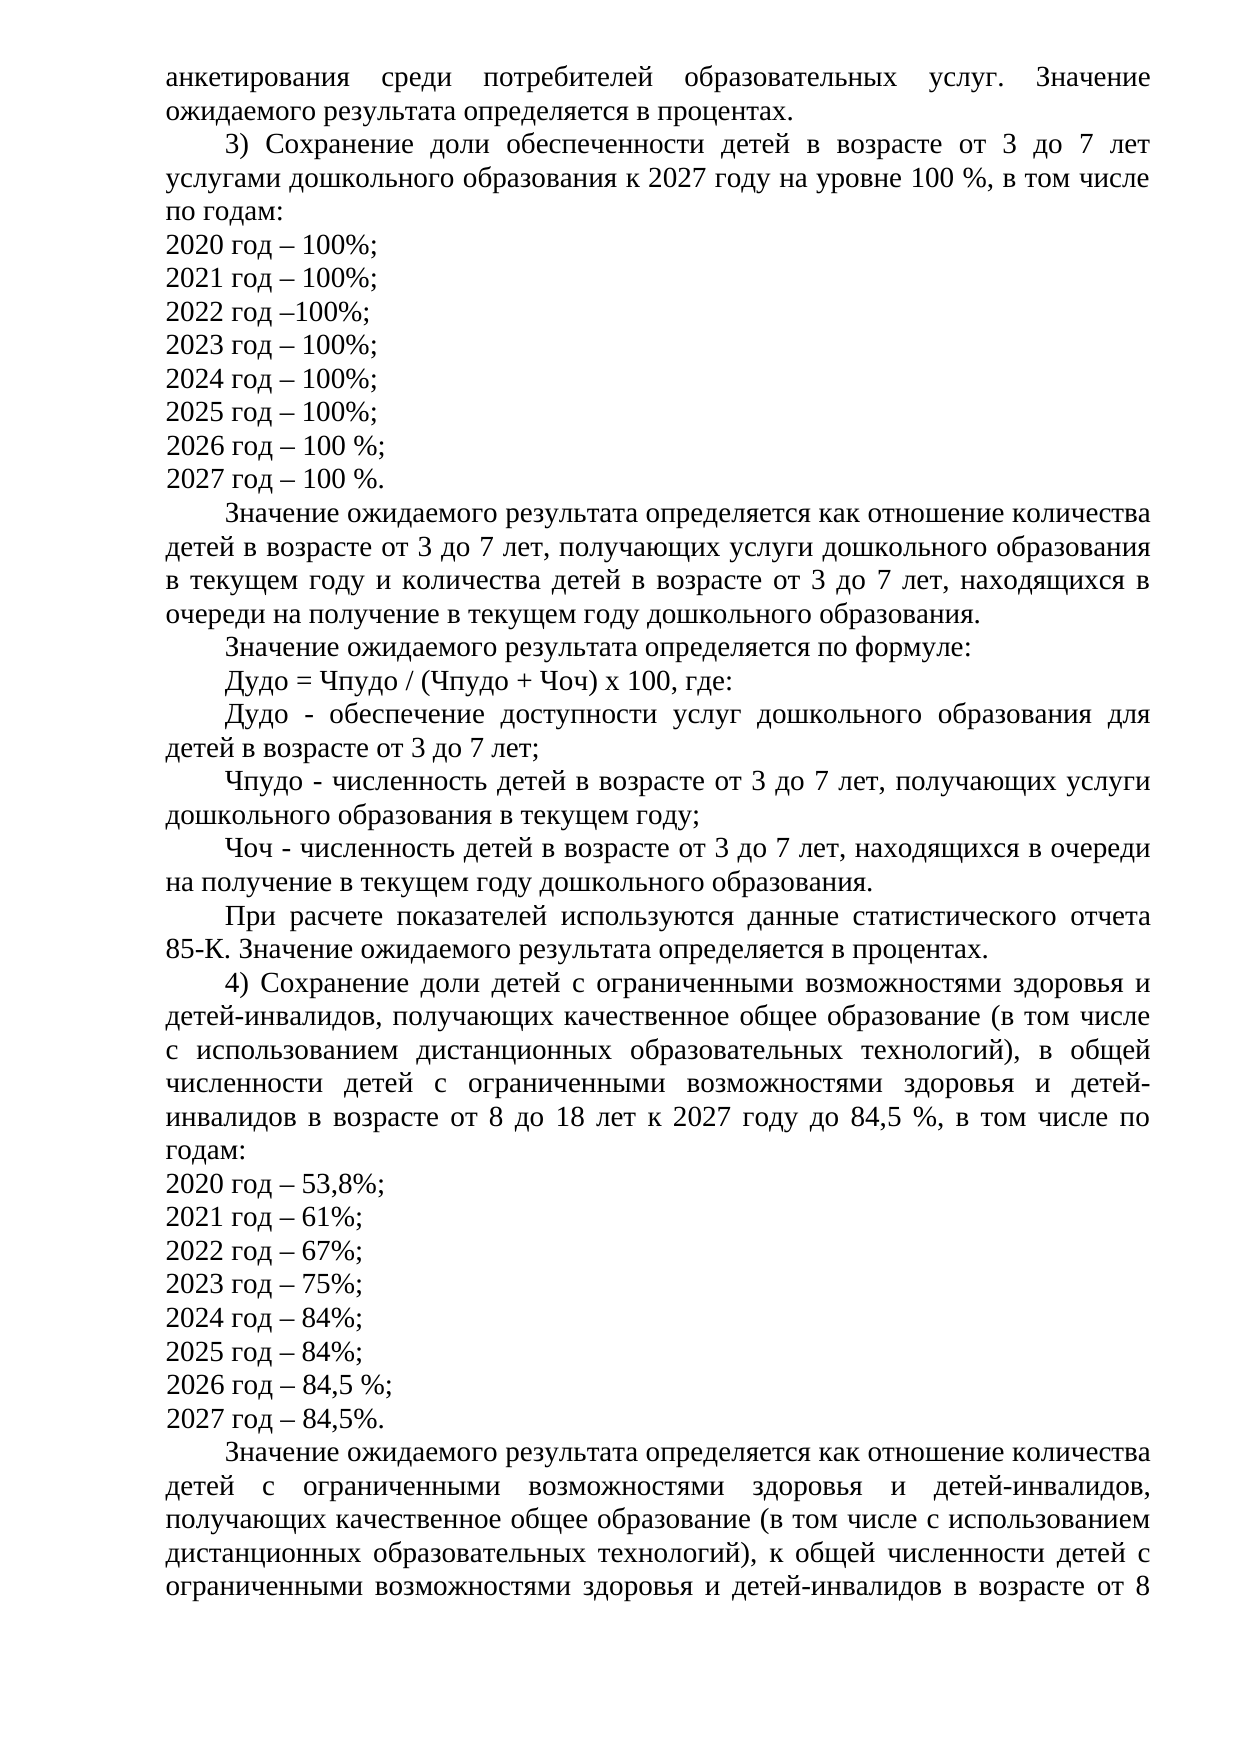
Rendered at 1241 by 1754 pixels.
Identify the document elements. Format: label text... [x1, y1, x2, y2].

text Чпудо - численность детей в возрасте от 3 до 7 лет, получающих услуги дошкольного образования в текущем году; [165, 763, 1152, 831]
text 2026 год – 84,5 %; [166, 1367, 1152, 1401]
text 2024 год – 100%; [165, 361, 1152, 394]
text 2025 год – 100%; [165, 394, 1152, 428]
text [165, 1434, 1152, 1602]
text 2027 год – 84,5%. [166, 1401, 1152, 1434]
text При расчете показателей используются данные статистического отчета 85-К. Значение ожидаемого результата определяется в процентах. [165, 898, 1152, 965]
text 2022 год – 67%; [165, 1233, 1152, 1267]
text 2026 год – 100 %; [166, 428, 1152, 462]
text Дудо = Чпудо / (Чпудо + Чоч) x 100, где: [165, 663, 1152, 696]
text Значение ожидаемого результата определяется по формуле: [165, 629, 1152, 663]
text Чоч - численность детей в возрасте от 3 до 7 лет, находящихся в очереди на получение в текущем году дошкольного образования. [165, 831, 1152, 898]
text 2020 год – 100%; [165, 227, 1152, 260]
text 2024 год – 84%; [165, 1300, 1152, 1334]
text 2021 год – 61%; [165, 1199, 1152, 1233]
text Значение ожидаемого результата определяется как отношение количества детей в возрасте от 3 до 7 лет, получающих услуги дошкольного образования в текущем году и количества детей в возрасте от 3 до 7 лет, находящихся в очереди на получение в текущем году дошкольного образования. [165, 495, 1152, 629]
text 2021 год – 100%; [165, 260, 1152, 294]
text Дудо - обеспечение доступности услуг дошкольного образования для детей в возрасте от 3 до 7 лет; [165, 696, 1152, 763]
text 2020 год – 53,8%; [165, 1166, 1152, 1199]
text 2023 год – 100%; [165, 327, 1152, 361]
text 2027 год – 100 %. [166, 462, 1152, 495]
text 2022 год –100%; [165, 294, 1152, 327]
text 2023 год – 75%; [165, 1267, 1152, 1300]
text 2025 год – 84%; [165, 1334, 1152, 1367]
text 4) Сохранение доли детей с ограниченными возможностями здоровья и детей-инвалидов, получающих качественное общее образование (в том числе с использованием дистанционных образовательных технологий), в общей численности детей с ограниченными возможностями здоровья и детей-инвалидов в возрасте от 8 до 18 лет к 2027 году до 84,5 %, в том числе по годам: [165, 965, 1152, 1166]
text 3) Сохранение доли обеспеченности детей в возрасте от 3 до 7 лет услугами дошкольного образования к 2027 году на уровне 100 %, в том числе по годам: [165, 126, 1152, 227]
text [165, 59, 1152, 126]
